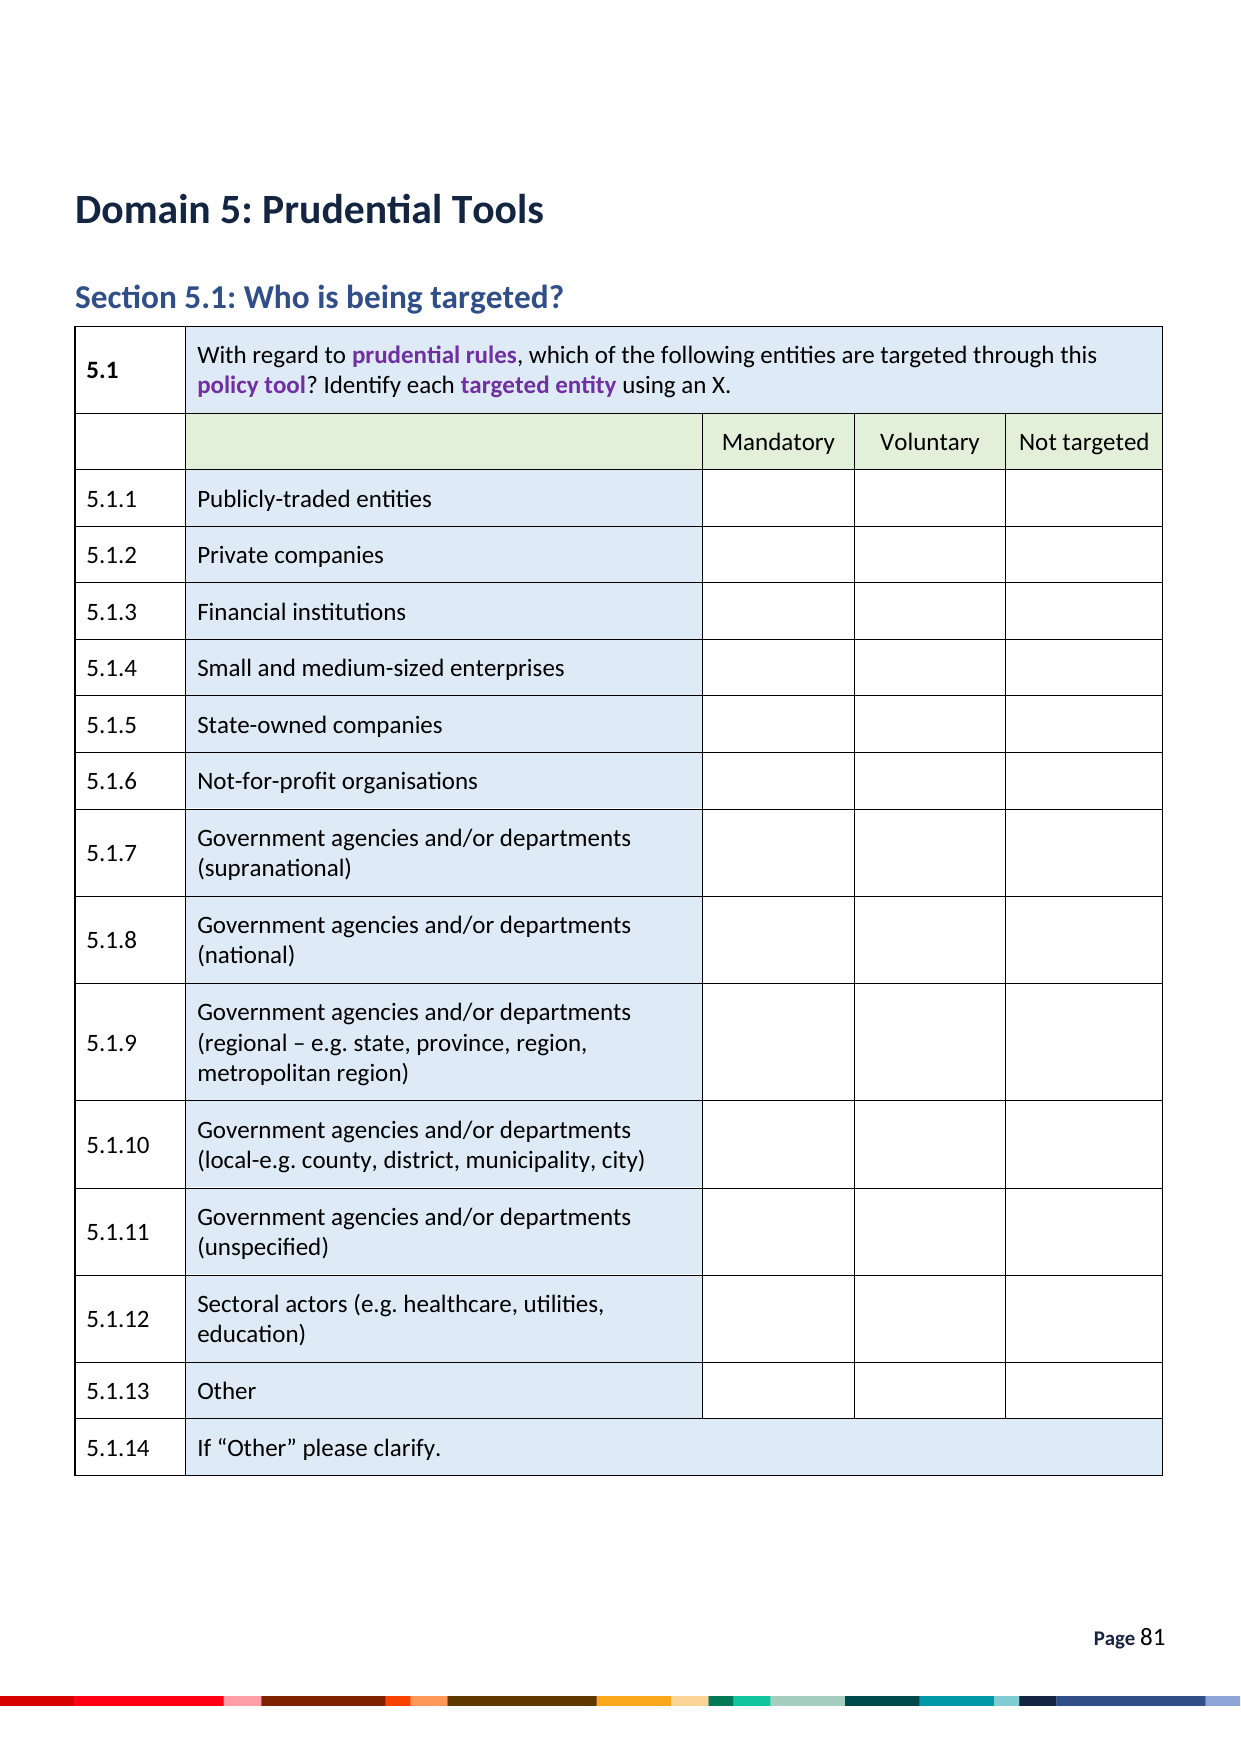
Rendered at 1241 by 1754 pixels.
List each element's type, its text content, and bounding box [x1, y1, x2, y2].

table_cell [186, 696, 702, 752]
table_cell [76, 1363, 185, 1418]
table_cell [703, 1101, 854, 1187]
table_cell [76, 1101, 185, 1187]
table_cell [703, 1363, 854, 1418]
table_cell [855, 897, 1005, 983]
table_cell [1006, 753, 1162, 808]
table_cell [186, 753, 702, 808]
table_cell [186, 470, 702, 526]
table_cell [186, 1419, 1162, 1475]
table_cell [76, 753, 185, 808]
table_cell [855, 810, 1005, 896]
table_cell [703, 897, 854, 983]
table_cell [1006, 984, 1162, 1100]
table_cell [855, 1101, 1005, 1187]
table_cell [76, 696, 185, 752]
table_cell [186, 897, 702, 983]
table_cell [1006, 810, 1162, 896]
picture [0, 1696, 1241, 1706]
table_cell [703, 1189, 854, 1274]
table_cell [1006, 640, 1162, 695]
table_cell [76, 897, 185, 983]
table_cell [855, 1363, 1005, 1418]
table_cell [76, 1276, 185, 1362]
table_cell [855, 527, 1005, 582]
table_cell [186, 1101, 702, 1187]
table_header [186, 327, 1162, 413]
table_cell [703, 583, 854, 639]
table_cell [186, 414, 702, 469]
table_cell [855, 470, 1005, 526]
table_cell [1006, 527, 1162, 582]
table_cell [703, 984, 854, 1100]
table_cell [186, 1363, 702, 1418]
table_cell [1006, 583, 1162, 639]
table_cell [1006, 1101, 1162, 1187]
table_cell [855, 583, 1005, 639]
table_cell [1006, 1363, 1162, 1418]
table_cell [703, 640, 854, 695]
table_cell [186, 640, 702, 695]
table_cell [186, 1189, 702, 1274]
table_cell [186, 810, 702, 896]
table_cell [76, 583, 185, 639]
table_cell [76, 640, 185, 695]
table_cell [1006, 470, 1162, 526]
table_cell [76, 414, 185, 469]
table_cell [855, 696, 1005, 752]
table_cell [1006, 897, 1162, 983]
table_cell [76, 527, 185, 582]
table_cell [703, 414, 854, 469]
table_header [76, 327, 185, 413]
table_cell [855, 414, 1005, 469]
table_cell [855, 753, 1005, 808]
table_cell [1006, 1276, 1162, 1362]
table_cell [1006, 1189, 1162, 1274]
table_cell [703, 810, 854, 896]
subtitle Section 5.1: Who is being targeted? [75, 276, 1165, 317]
subtitle Domain 5: Prudential Tools [75, 183, 1165, 234]
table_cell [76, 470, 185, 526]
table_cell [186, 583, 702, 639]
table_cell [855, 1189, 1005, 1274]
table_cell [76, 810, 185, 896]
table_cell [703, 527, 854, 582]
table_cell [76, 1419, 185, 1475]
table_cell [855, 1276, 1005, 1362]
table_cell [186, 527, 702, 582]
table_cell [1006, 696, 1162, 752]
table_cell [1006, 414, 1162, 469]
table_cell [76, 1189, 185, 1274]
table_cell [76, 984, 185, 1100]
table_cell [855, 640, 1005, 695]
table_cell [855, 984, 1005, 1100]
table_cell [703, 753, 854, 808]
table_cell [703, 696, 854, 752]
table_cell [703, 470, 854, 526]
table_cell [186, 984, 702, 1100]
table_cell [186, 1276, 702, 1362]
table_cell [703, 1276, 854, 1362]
